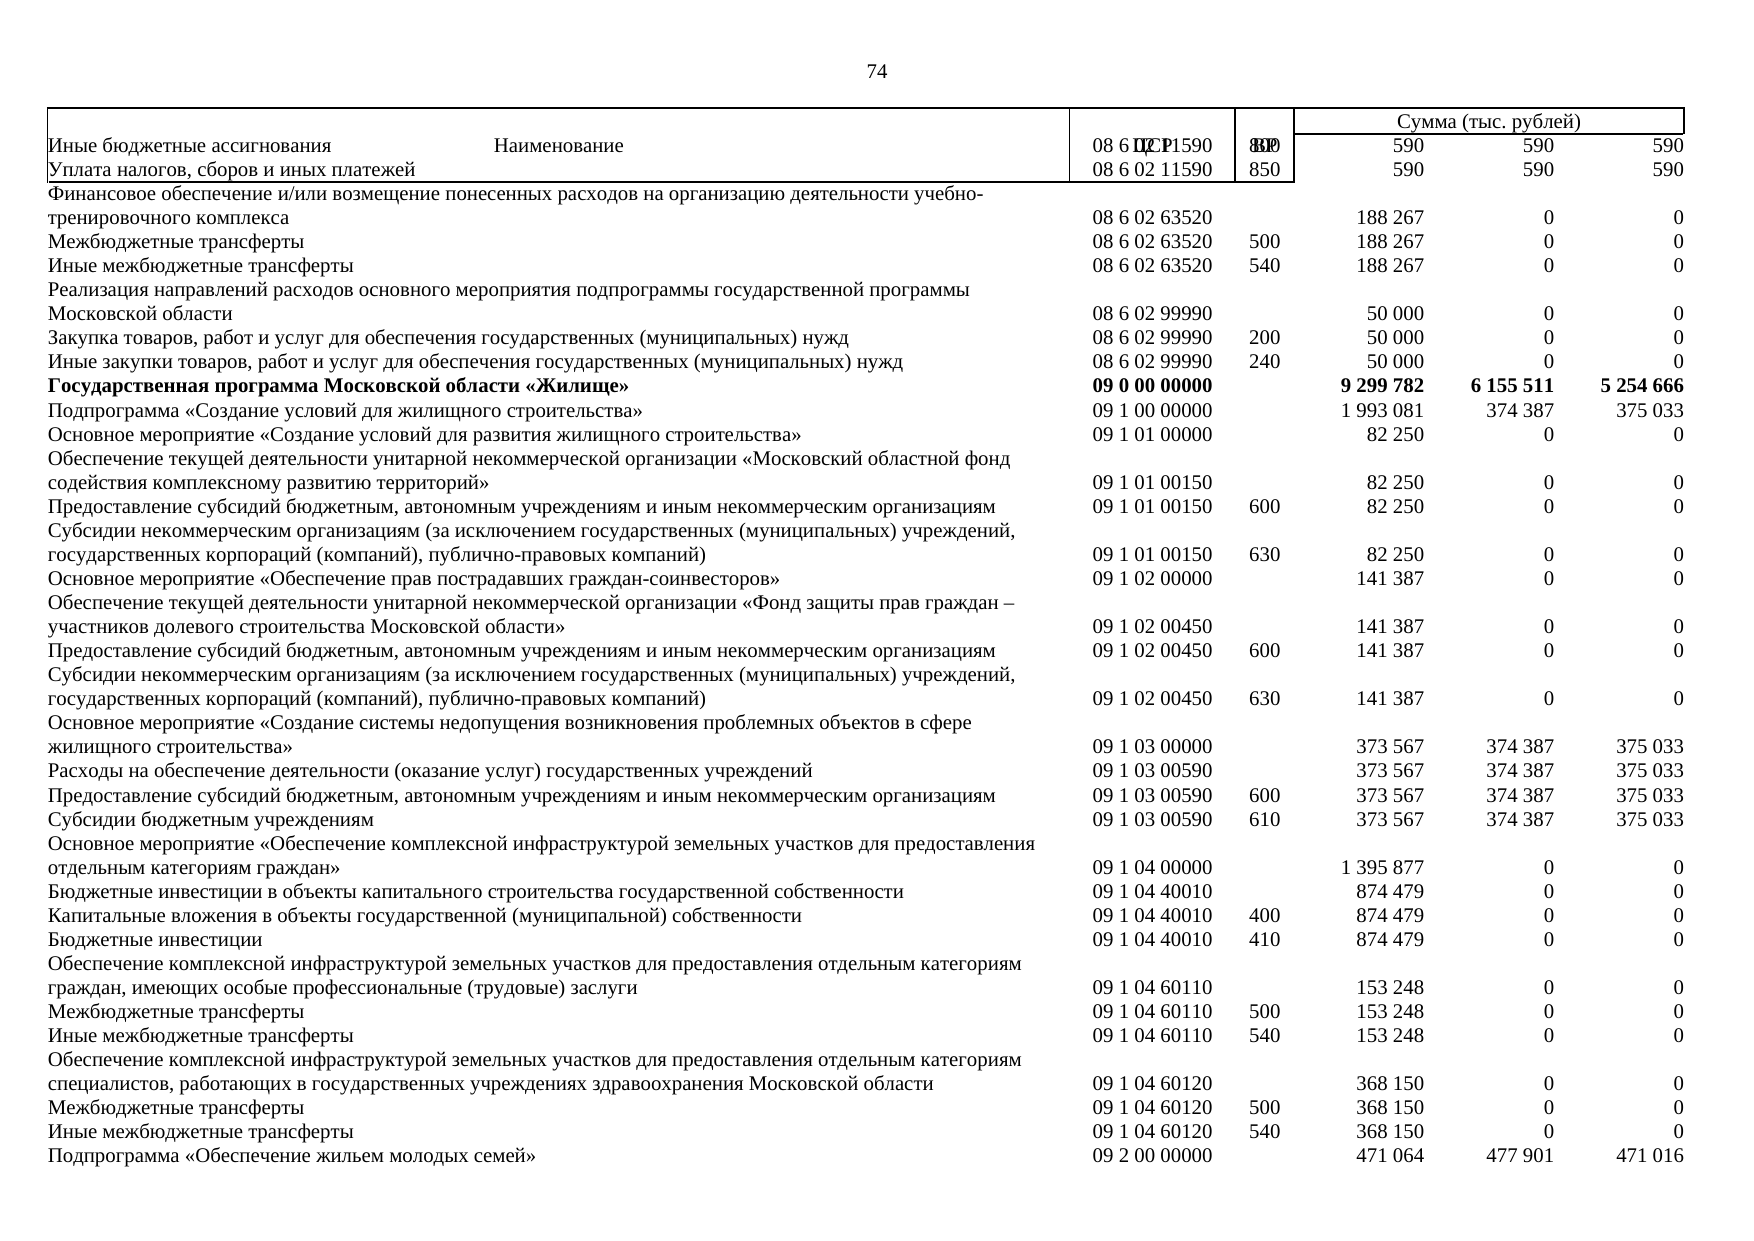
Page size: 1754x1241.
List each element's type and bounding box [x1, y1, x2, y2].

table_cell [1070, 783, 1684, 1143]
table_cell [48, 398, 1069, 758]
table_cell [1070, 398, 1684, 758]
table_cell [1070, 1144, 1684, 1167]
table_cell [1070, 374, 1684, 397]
table_header [48, 109, 1069, 133]
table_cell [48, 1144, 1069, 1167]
table_header [1236, 109, 1293, 133]
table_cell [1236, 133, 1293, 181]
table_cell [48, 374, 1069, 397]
table_header [1070, 109, 1234, 133]
table_header [1295, 109, 1683, 133]
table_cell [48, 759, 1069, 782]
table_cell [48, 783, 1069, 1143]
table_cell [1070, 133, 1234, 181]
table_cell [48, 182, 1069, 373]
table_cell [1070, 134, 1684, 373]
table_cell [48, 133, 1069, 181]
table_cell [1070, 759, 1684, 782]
